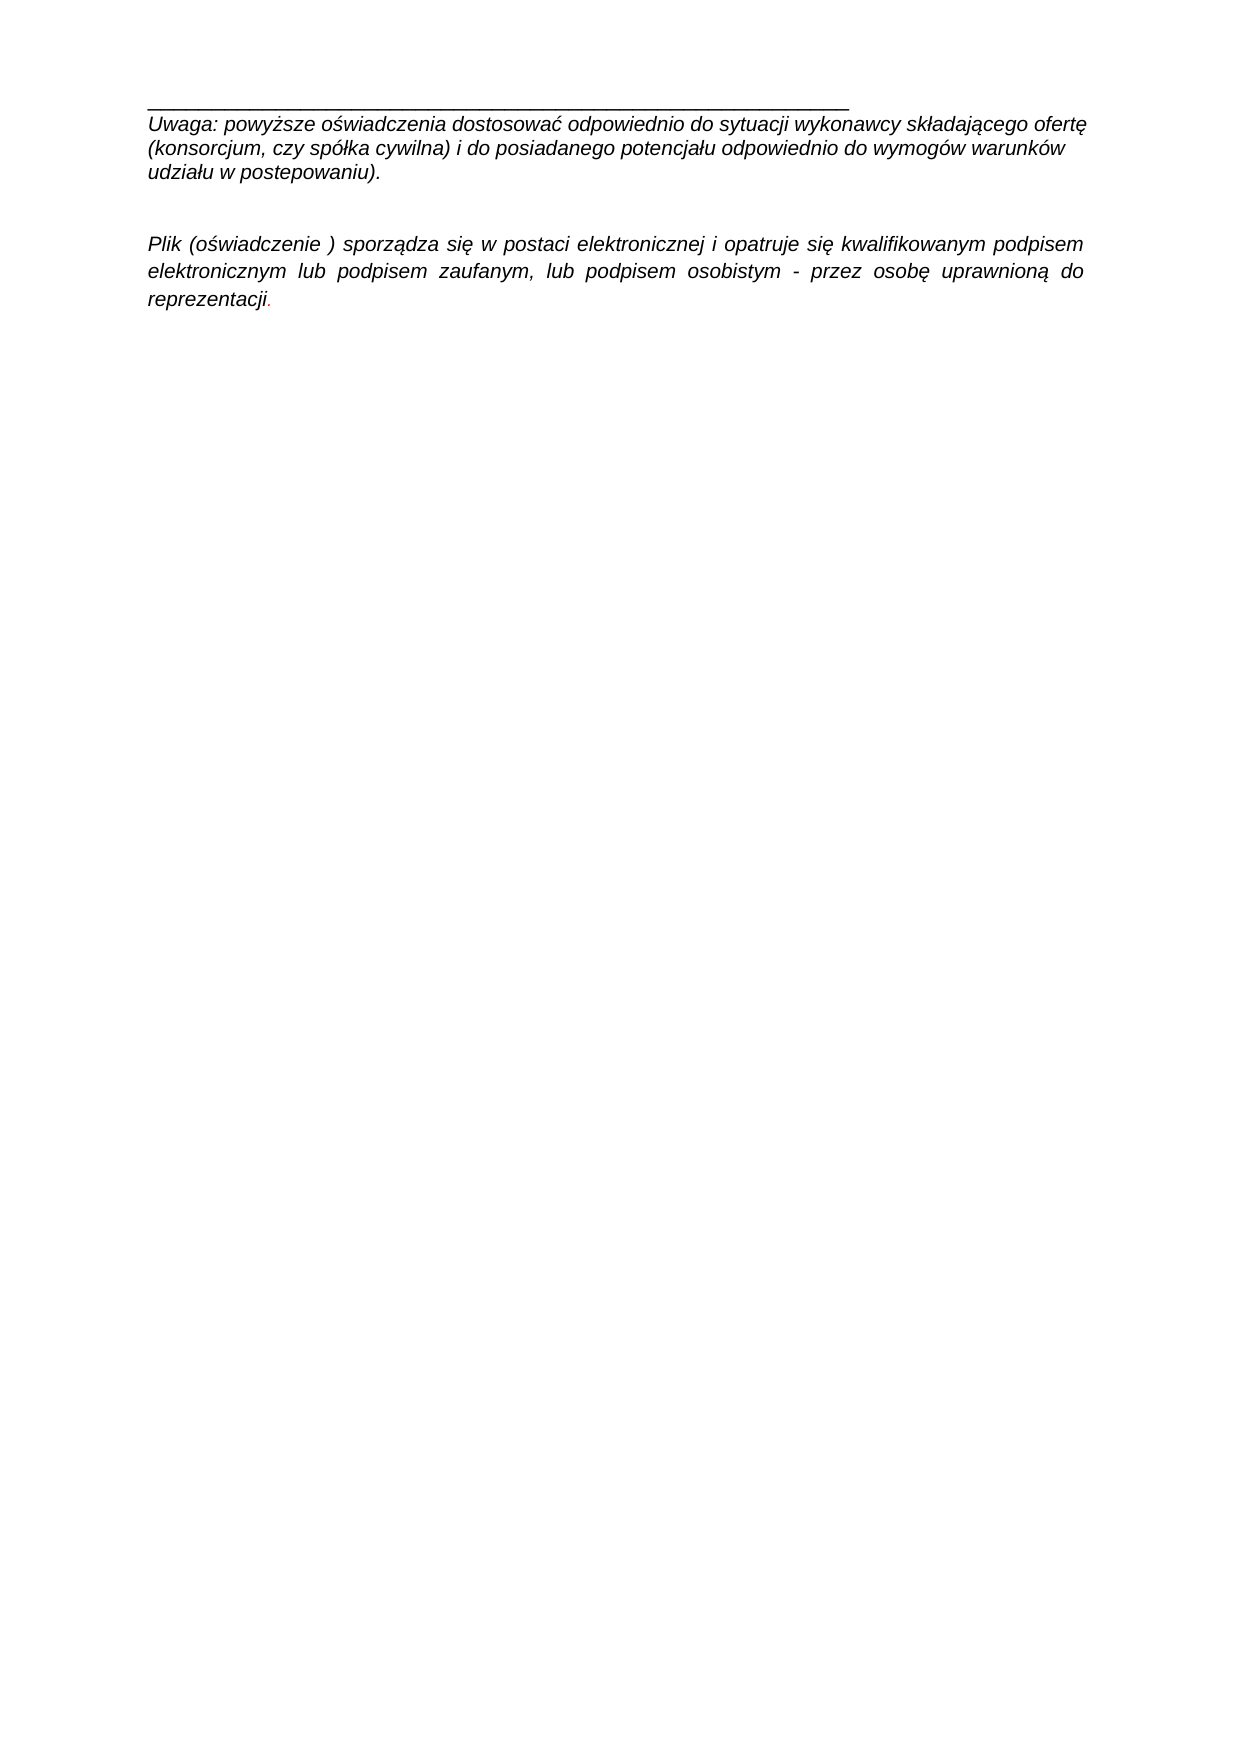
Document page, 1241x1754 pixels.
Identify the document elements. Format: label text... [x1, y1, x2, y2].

text Plik (oświadczenie ) sporządza się w postaci elektronicznej i opatruje się kwalifikowanym podpisem elektronicznym lub podpisem zaufanym, lub podpisem osobistym - przez osobę uprawnioną do reprezentacji. [148, 232, 1087, 311]
text Uwaga: powyższe oświadczenia dostosować odpowiednio do sytuacji wykonawcy składającego ofertę (konsorcjum, czy spółka cywilna) i do posiadanego potencjału odpowiednio do wymogów warunków udziału w postepowaniu). [148, 112, 1092, 184]
text _______________________________________________________ [148, 85, 1092, 112]
